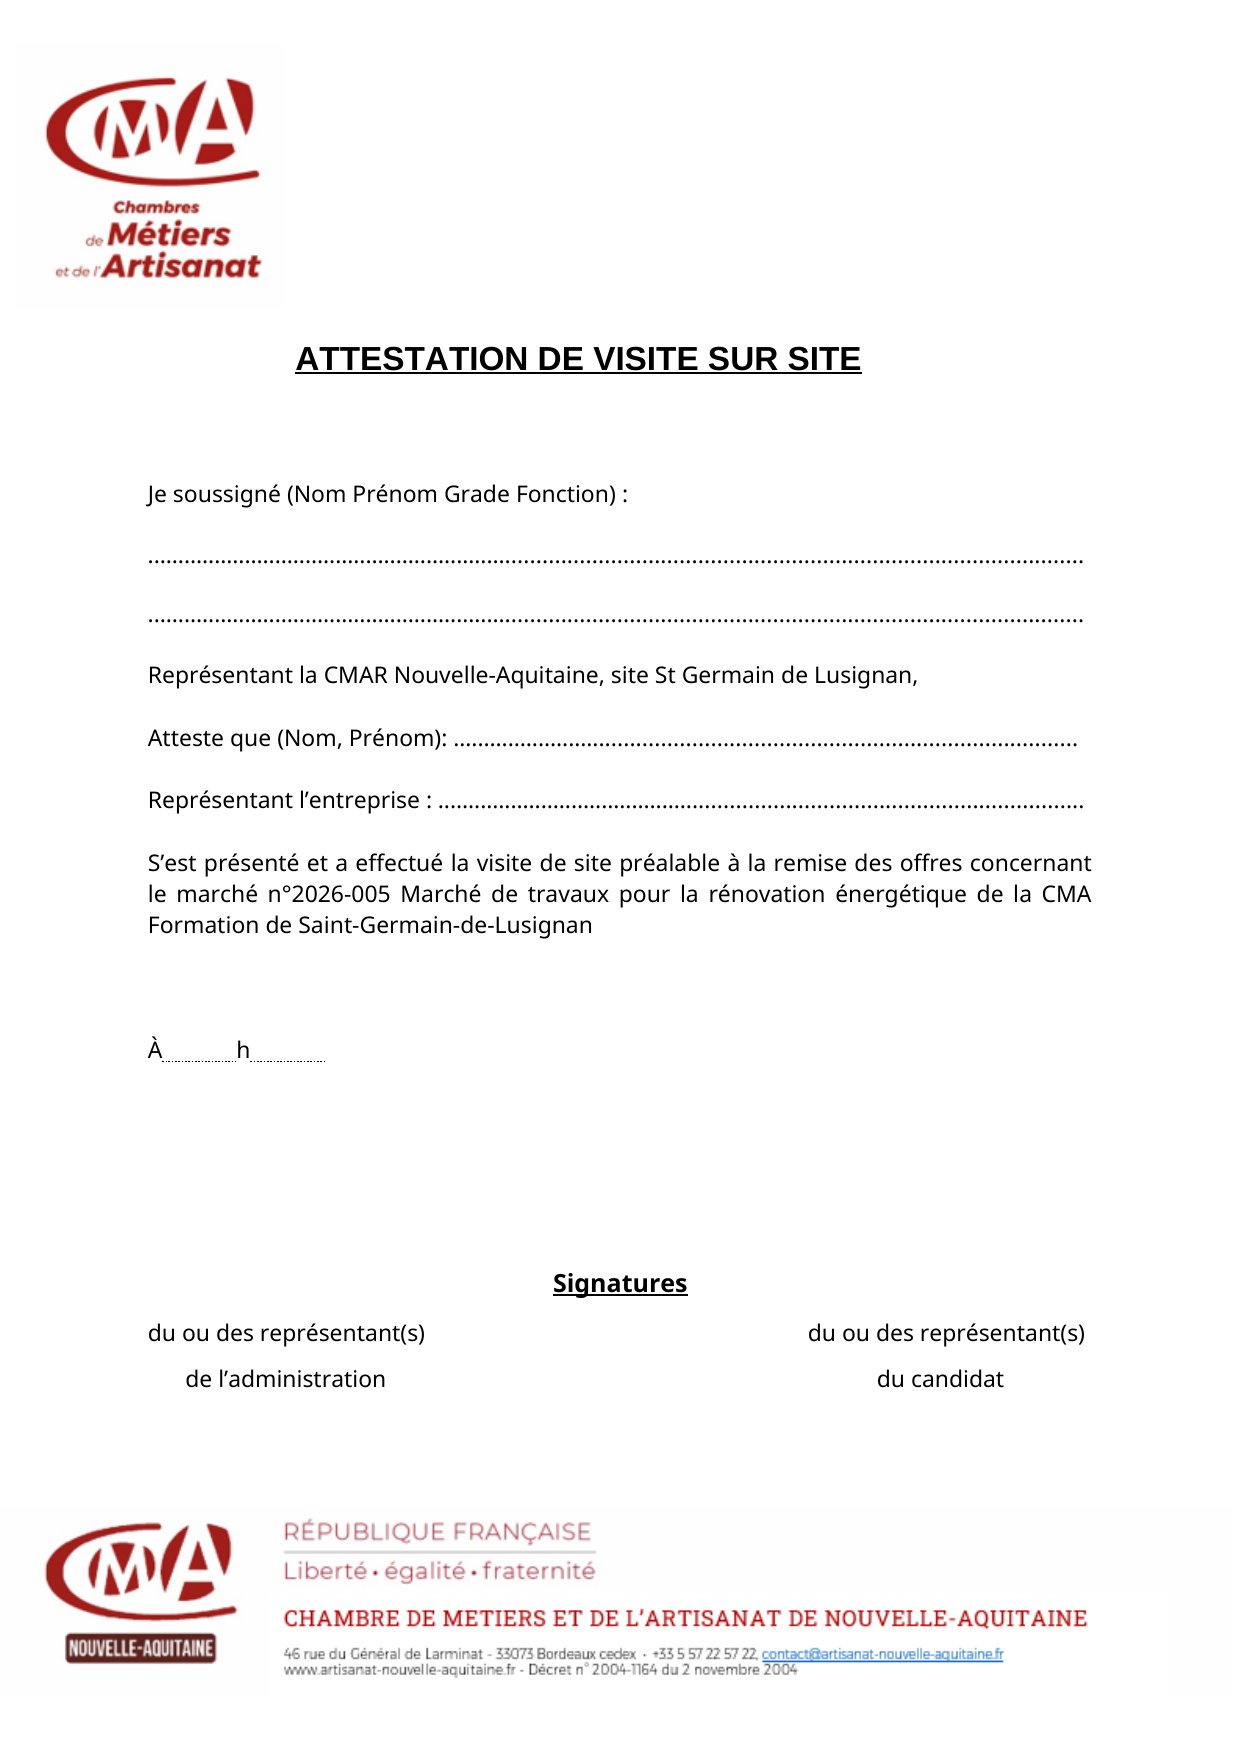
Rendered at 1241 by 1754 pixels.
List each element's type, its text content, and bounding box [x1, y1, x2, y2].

text S’est présenté et a effectué la visite de site préalable à la remise des offres concernant le marché n°2026-005 Marché de travaux pour la rénovation énergétique de la CMA Formation de Saint-Germain-de-Lusignan [148, 847, 1093, 941]
text Atteste que (Nom, Prénom): [148, 722, 1093, 753]
text du ou des représentant(s) du ou des représentant(s) [148, 1316, 1093, 1348]
text À h [148, 1034, 1093, 1066]
text Signatures [148, 1265, 1093, 1299]
text ATTESTATION DE VISITE SUR SITE [221, 339, 1093, 377]
text Représentant l’entreprise : [148, 784, 1093, 816]
text de l’administration du candidat [185, 1363, 1093, 1394]
text Je soussigné (Nom Prénom Grade Fonction) : [148, 478, 1093, 509]
picture [0, 1507, 1230, 1697]
text Représentant la CMAR Nouvelle-Aquitaine, site St Germain de Lusignan, [148, 659, 1093, 691]
picture [14, 44, 285, 309]
